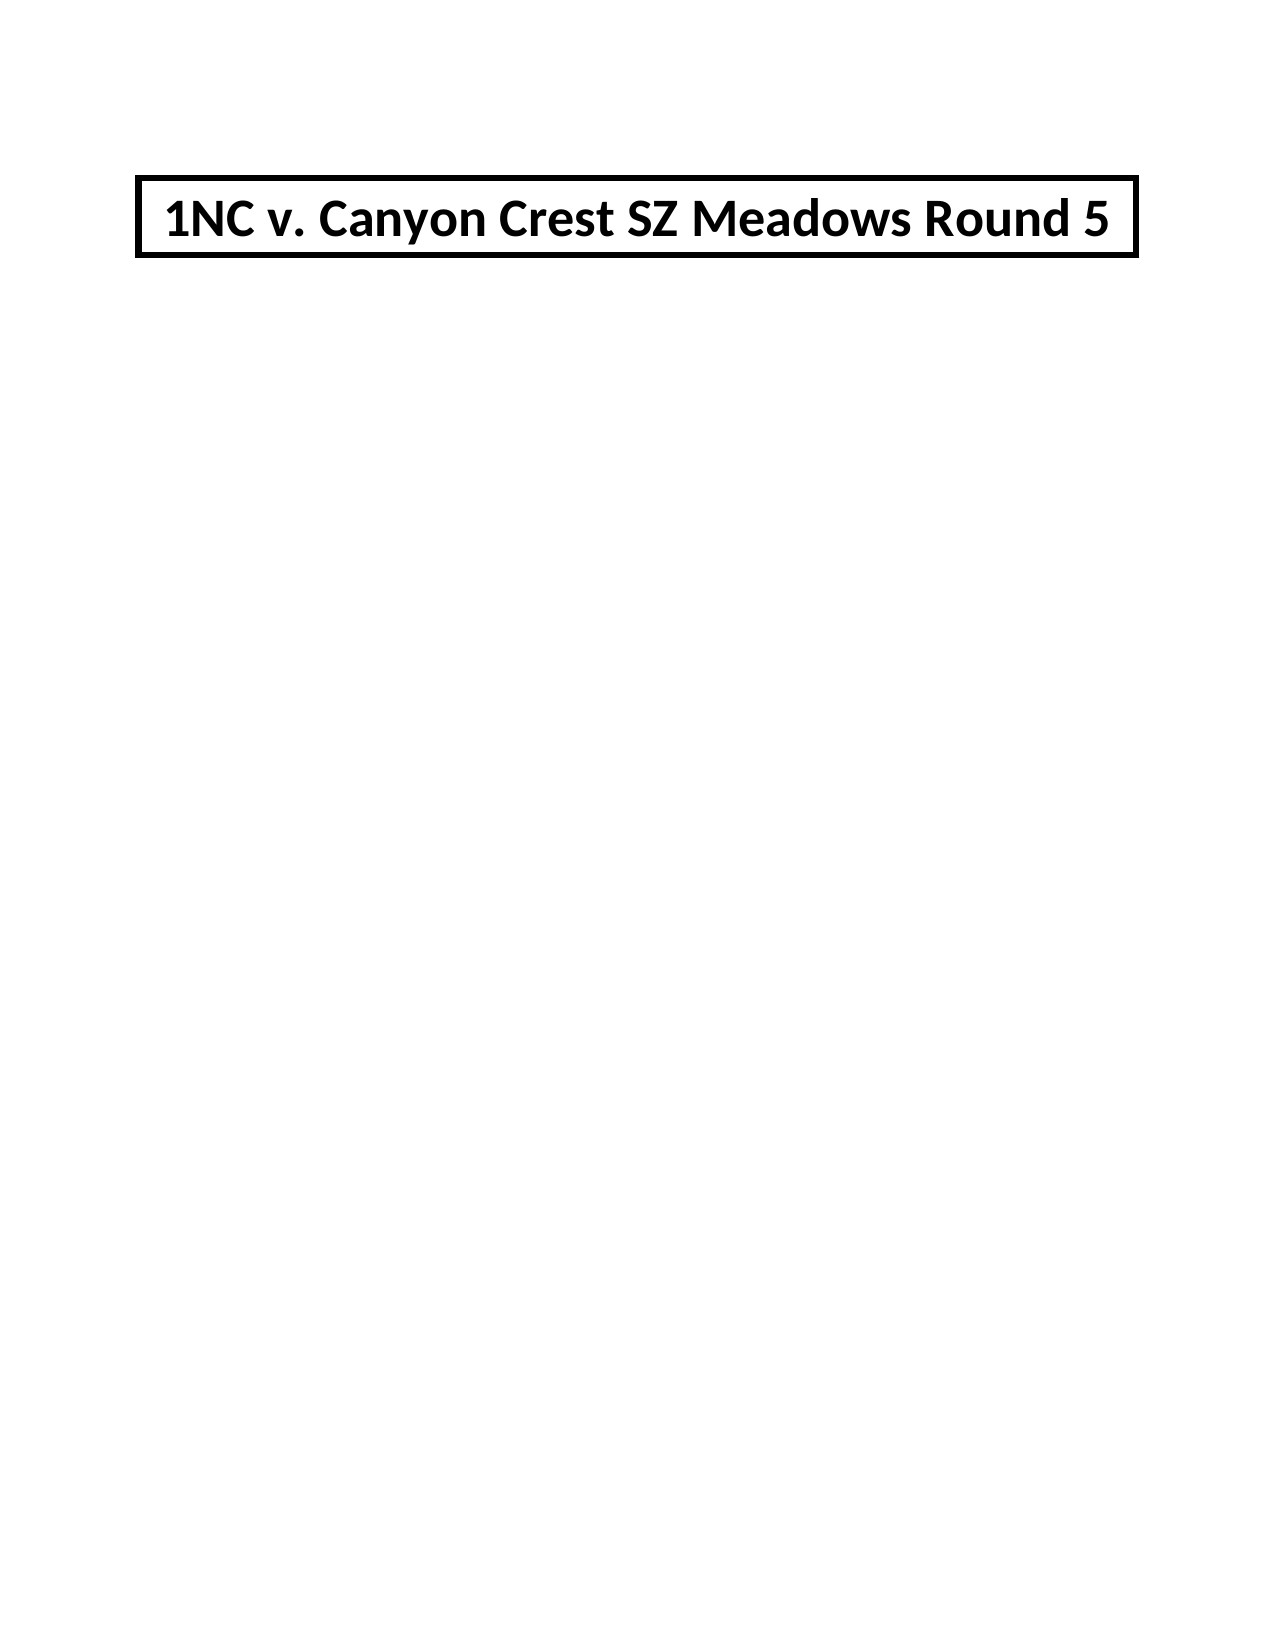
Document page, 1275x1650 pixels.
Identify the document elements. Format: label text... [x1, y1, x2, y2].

subtitle 1NC v. Canyon Crest SZ Meadows Round 5 [142, 181, 1133, 252]
